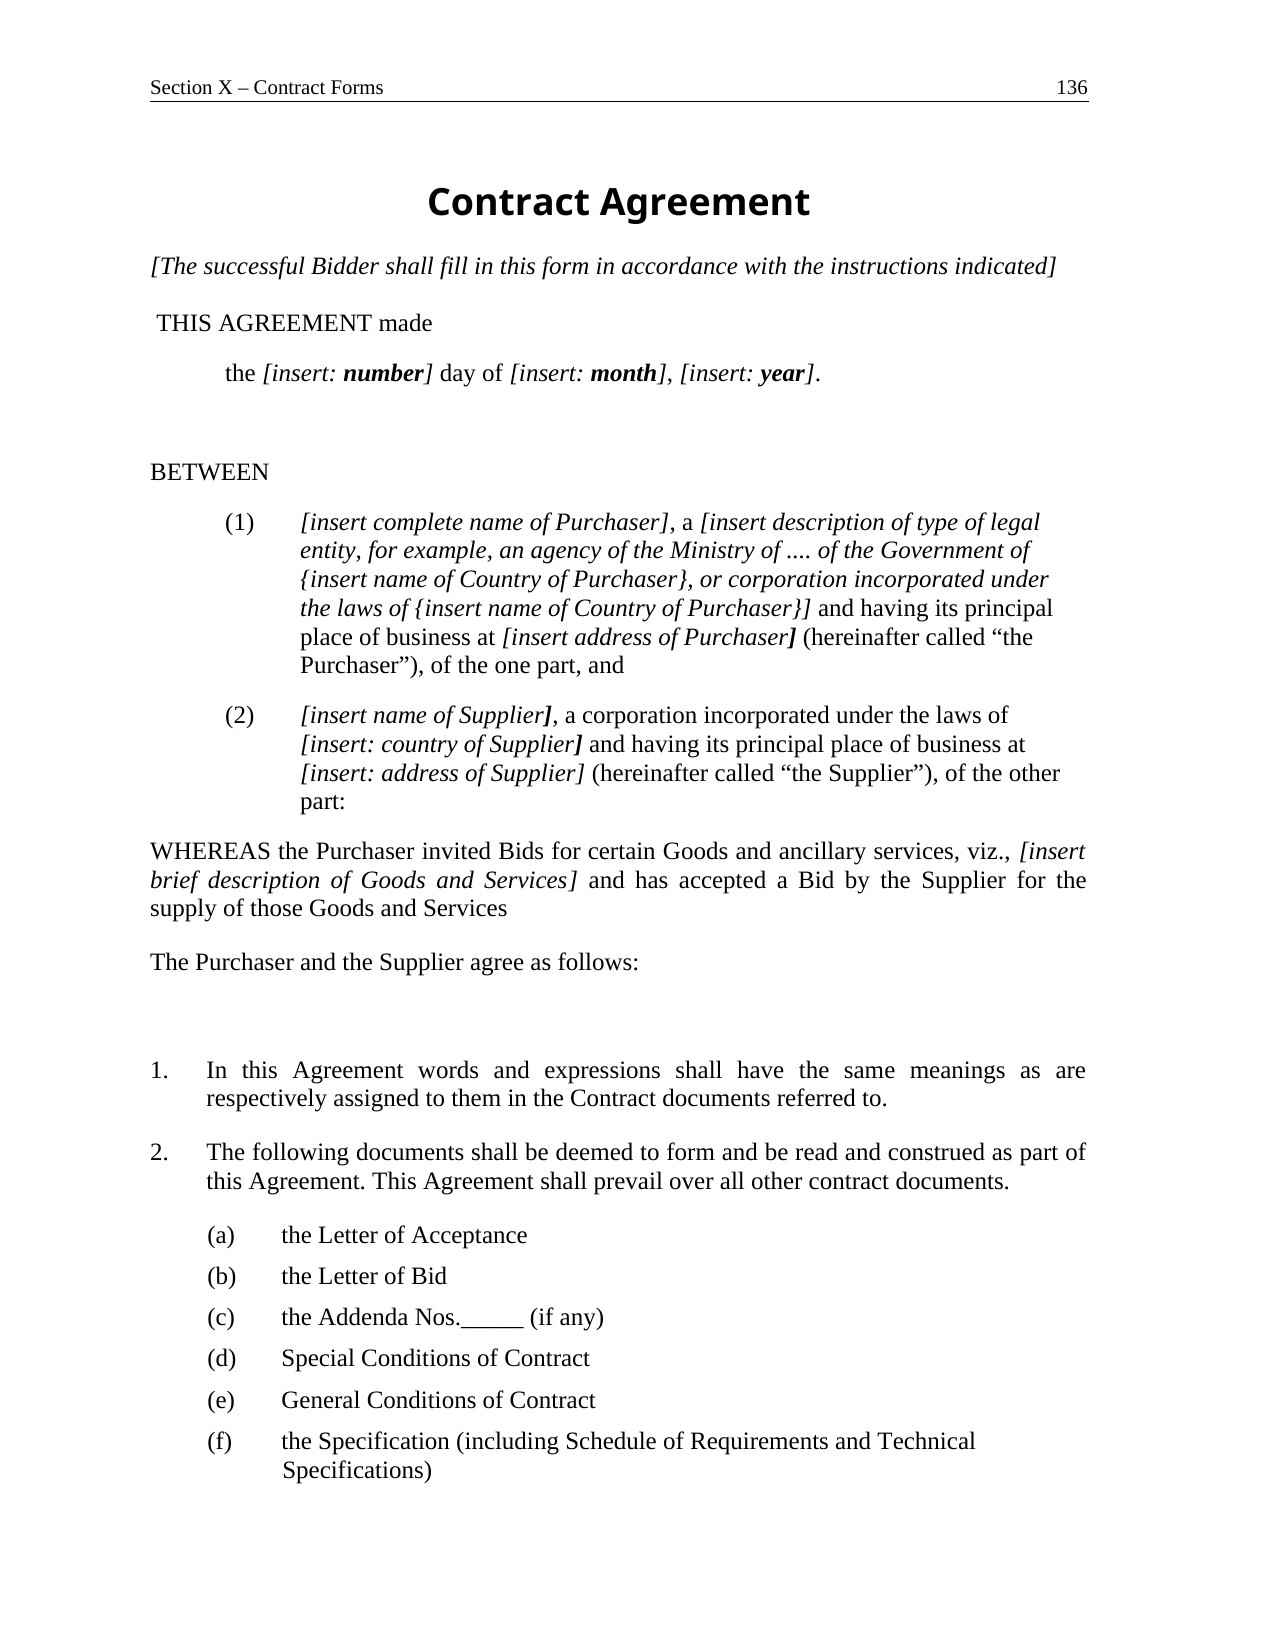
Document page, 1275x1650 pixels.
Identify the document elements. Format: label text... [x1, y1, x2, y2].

text (2) [insert name of Supplier], a corporation incorporated under the laws of [insert: country of Supplier] and having its principal place of business at [insert: address of Supplier] (hereinafter called “the Supplier”), of the other part: [225, 700, 1087, 815]
list the Addenda Nos._____ (if any) [207, 1302, 1087, 1331]
text WHEREAS the Purchaser invited Bids for certain Goods and ancillary services, viz., [insert brief description of Goods and Services] and has accepted a Bid by the Supplier for the supply of those Goods and Services [150, 836, 1087, 922]
text [The successful Bidder shall fill in this form in accordance with the instructions indicated] [150, 251, 1087, 280]
text BETWEEN [150, 457, 1087, 486]
subtitle Contract Agreement [150, 175, 1087, 226]
list the Letter of Bid [207, 1261, 1087, 1290]
text (1) [insert complete name of Purchaser], a [insert description of type of legal entity, for example, an agency of the Ministry of .... of the Government of {insert name of Country of Purchaser}, or corporation incorporated under the laws of {insert name of Country of Purchaser}] and having its principal place of business at [insert address of Purchaser] (hereinafter called “the Purchaser”), of the one part, and [225, 507, 1087, 679]
text 1. In this Agreement words and expressions shall have the same meanings as are respectively assigned to them in the Contract documents referred to. [150, 1055, 1087, 1112]
text 2. The following documents shall be deemed to form and be read and construed as part of this Agreement. This Agreement shall prevail over all other contract documents. [150, 1137, 1087, 1195]
list the Specification (including Schedule of Requirements and Technical Specifications) [207, 1426, 1087, 1483]
text THIS AGREEMENT made [150, 308, 1087, 337]
list the Letter of Acceptance [207, 1220, 1087, 1248]
text the [insert: number] day of [insert: month], [insert: year]. [150, 358, 1087, 387]
list Special Conditions of Contract [207, 1343, 1087, 1372]
list General Conditions of Contract [207, 1385, 1087, 1413]
text The Purchaser and the Supplier agree as follows: [150, 947, 1087, 976]
